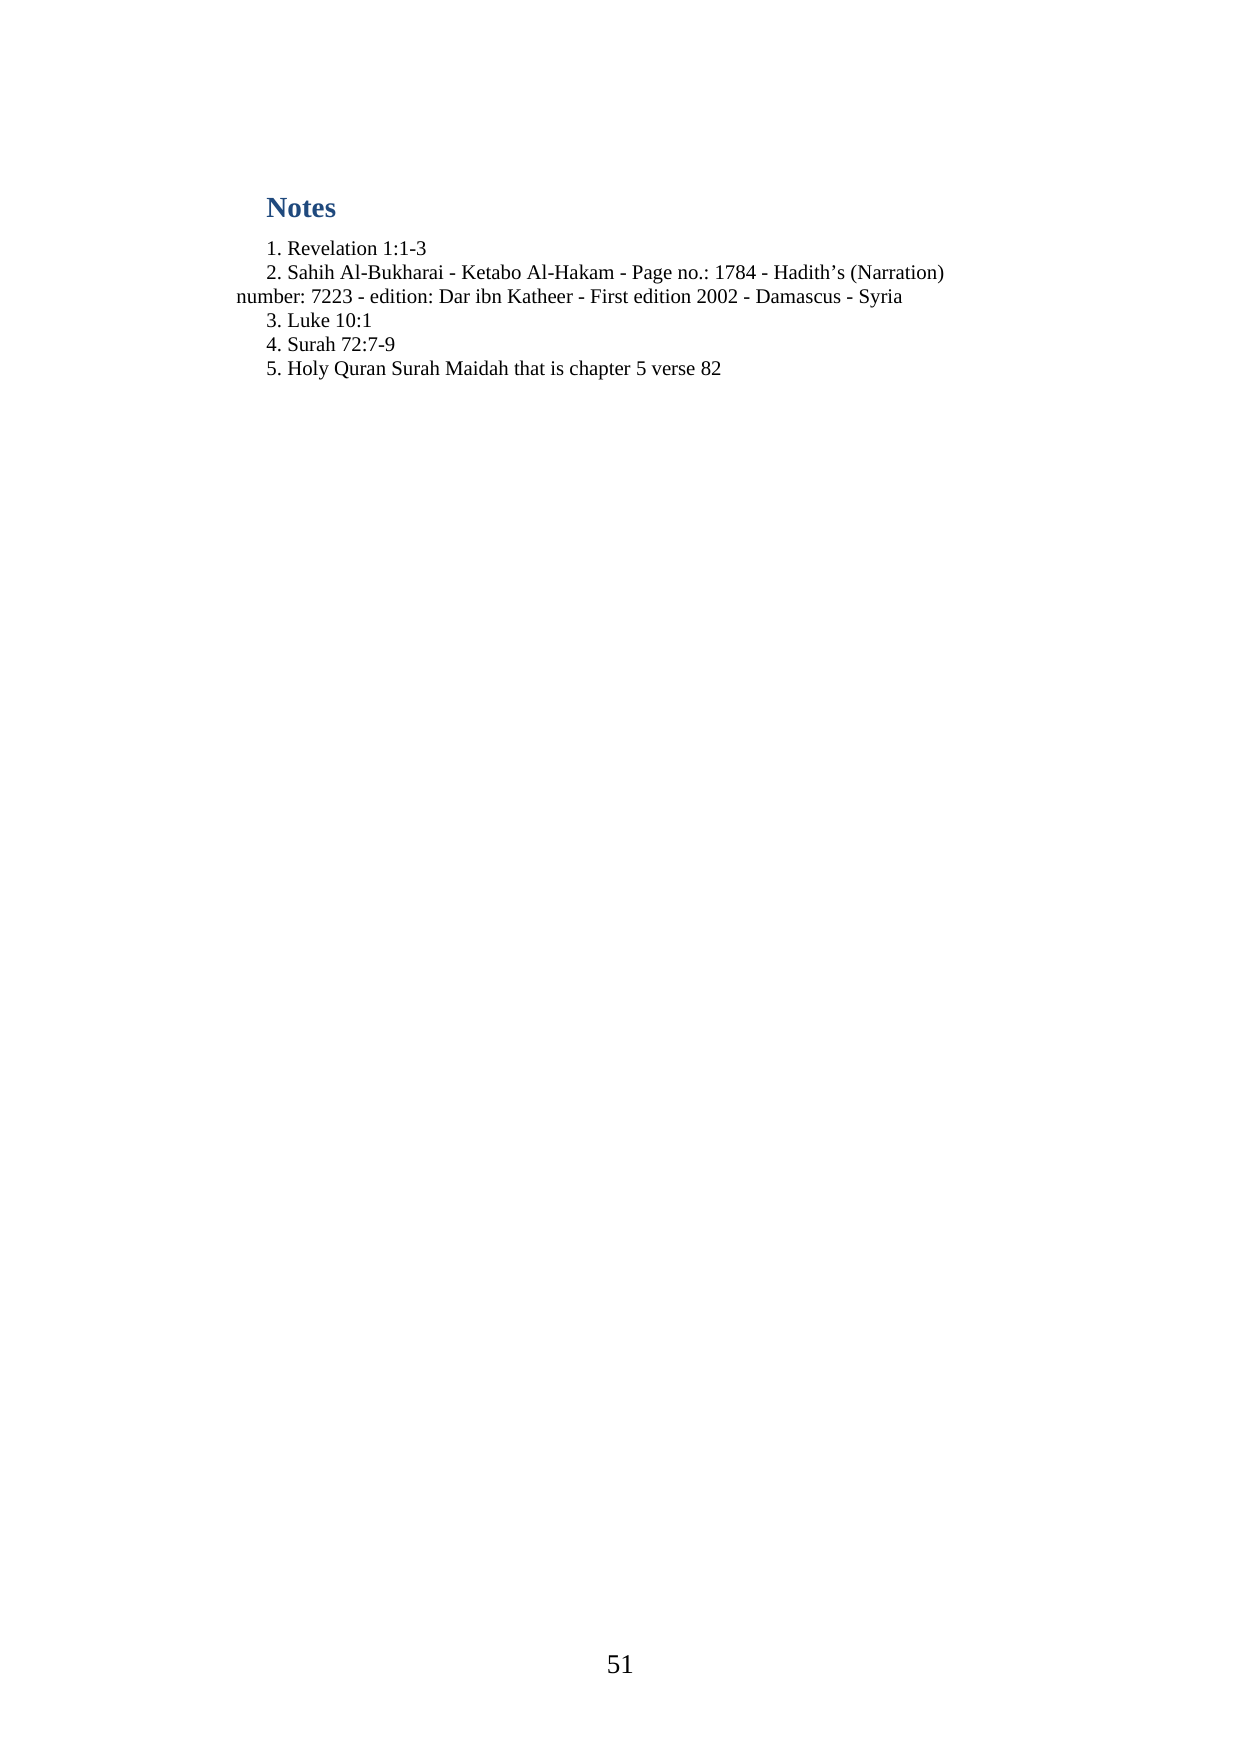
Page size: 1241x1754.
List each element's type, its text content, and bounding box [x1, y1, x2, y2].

text 1. Revelation 1:1-3 [236, 236, 1004, 260]
text 3. Luke 10:1 [236, 308, 1004, 332]
text 4. Surah 72:7-9 [236, 332, 1004, 356]
text 2. Sahih Al-Bukharai - Ketabo Al-Hakam - Page no.: 1784 - Hadith’s (Narration) number: 7223 - edition: Dar ibn Katheer - First edition 2002 - Damascus - Syria [236, 260, 1004, 308]
text 5. Holy Quran Surah Maidah that is chapter 5 verse 82 [236, 356, 1004, 380]
subtitle Notes [236, 190, 1004, 223]
